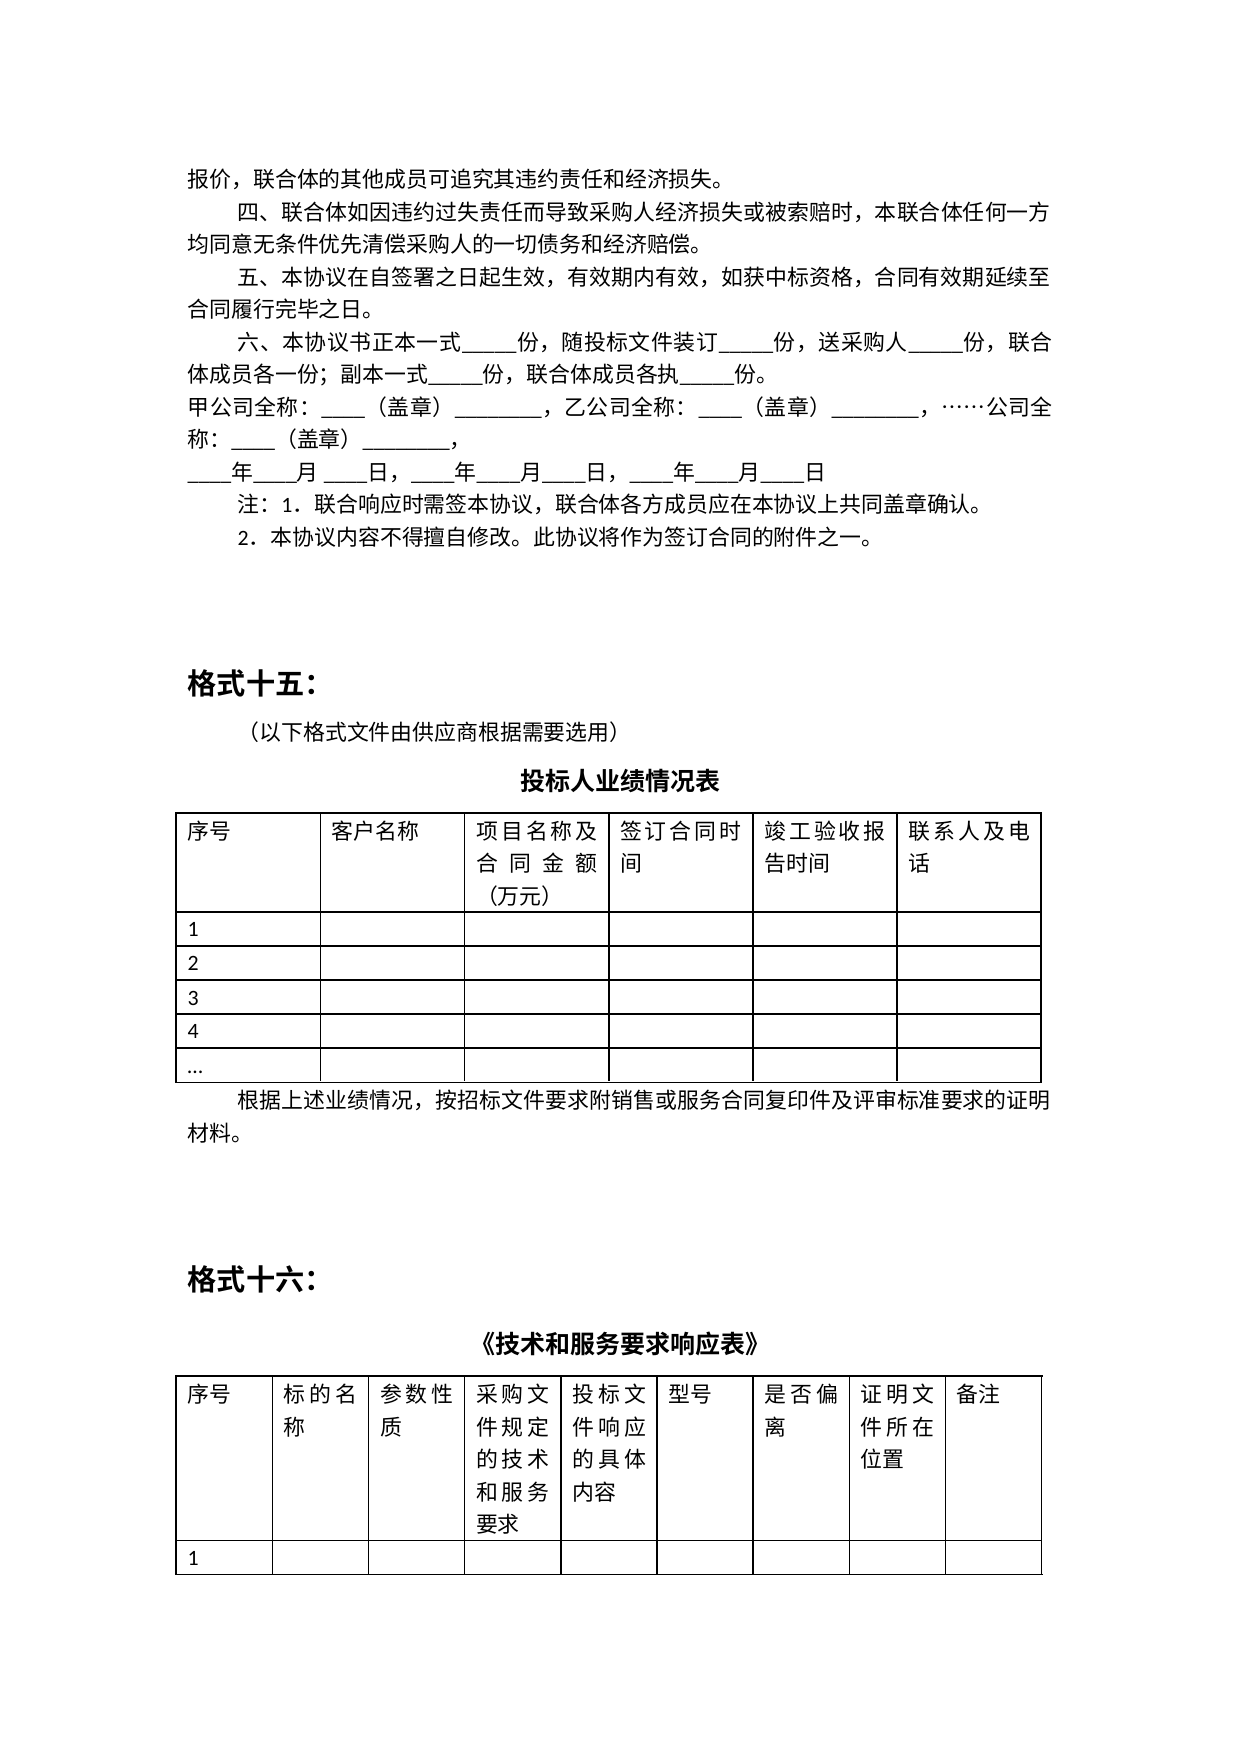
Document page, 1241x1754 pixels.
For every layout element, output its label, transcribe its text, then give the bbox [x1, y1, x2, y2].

table_header 序号 [177, 1377, 272, 1539]
table_cell [754, 981, 896, 1013]
text 甲公司全称：____（盖章）________，乙公司全称：____（盖章）________，……公司全称：____（盖章）________， [187, 389, 1053, 454]
text （以下格式文件由供应商根据需要选用） [187, 714, 1053, 747]
table_cell [898, 981, 1040, 1013]
table_cell [369, 1541, 464, 1573]
table_cell [465, 1049, 608, 1081]
table_cell [465, 947, 608, 979]
table_cell [465, 1541, 560, 1573]
table_cell [946, 1541, 1041, 1573]
table_cell … [177, 1049, 320, 1081]
table_cell [465, 1015, 608, 1047]
text 根据上述业绩情况，按招标文件要求附销售或服务合同复印件及评审标准要求的证明材料。 [187, 1083, 1053, 1148]
table_cell [898, 913, 1040, 945]
text 五、本协议在自签署之日起生效，有效期内有效，如获中标资格，合同有效期延续至合同履行完毕之日。 [187, 259, 1053, 324]
table_cell [321, 913, 464, 945]
table_header 证明文件所在位置 [850, 1377, 945, 1539]
table_cell [754, 1541, 849, 1573]
table_cell [610, 1049, 752, 1081]
table_cell [610, 947, 752, 979]
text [187, 162, 1053, 194]
table_header 采购文件规定的技术和服务要求 [465, 1377, 560, 1539]
table_cell [321, 1015, 464, 1047]
table_cell [898, 1015, 1040, 1047]
text 投标人业绩情况表 [187, 747, 1053, 812]
table_header 签订合同时间 [610, 814, 752, 911]
table_cell [754, 1049, 896, 1081]
table_cell 2 [177, 947, 320, 979]
table_cell [898, 1049, 1040, 1081]
table_header 序号 [177, 814, 320, 911]
table_cell [321, 1049, 464, 1081]
table_header 参数性质 [369, 1377, 464, 1539]
text 格式十六： [187, 1245, 1053, 1310]
table_header 客户名称 [321, 814, 464, 911]
table_header 项目名称及合同金额（万元） [465, 814, 608, 911]
table_header 标的名称 [273, 1377, 368, 1539]
text 六、本协议书正本一式_____份，随投标文件装订_____份，送采购人_____份，联合体成员各一份；副本一式_____份，联合体成员各执_____份。 [187, 324, 1053, 389]
table_header 联系人及电话 [898, 814, 1040, 911]
table_cell 1 [177, 913, 320, 945]
text 注：1．联合响应时需签本协议，联合体各方成员应在本协议上共同盖章确认。 [187, 487, 1053, 519]
table_cell [658, 1541, 752, 1573]
table_cell [610, 1015, 752, 1047]
table_cell [273, 1541, 368, 1573]
table_cell [754, 947, 896, 979]
table_cell [321, 947, 464, 979]
table_header 型号 [658, 1377, 752, 1539]
table_header 备注 [946, 1377, 1041, 1539]
table_cell [562, 1541, 656, 1573]
text ____年____月 ____日，____年____月____日，____年____月____日 [187, 454, 1053, 487]
table_cell 3 [177, 981, 320, 1013]
text 《技术和服务要求响应表》 [187, 1310, 1053, 1375]
text 四、联合体如因违约过失责任而导致采购人经济损失或被索赔时，本联合体任何一方均同意无条件优先清偿采购人的一切债务和经济赔偿。 [187, 194, 1053, 259]
table_cell [610, 981, 752, 1013]
table_cell [754, 913, 896, 945]
table_header 是否偏离 [754, 1377, 849, 1539]
table_cell [610, 913, 752, 945]
table_cell [898, 947, 1040, 979]
table_cell 1 [177, 1541, 272, 1573]
text 格式十五： [187, 649, 1053, 714]
table_cell [850, 1541, 945, 1573]
table_cell 4 [177, 1015, 320, 1047]
table_cell [465, 981, 608, 1013]
text 2．本协议内容不得擅自修改。此协议将作为签订合同的附件之一。 [187, 519, 1053, 552]
table_cell [321, 981, 464, 1013]
table_header 竣工验收报告时间 [754, 814, 896, 911]
table_cell [465, 913, 608, 945]
table_header 投标文件响应的具体内容 [562, 1377, 656, 1539]
table_cell [754, 1015, 896, 1047]
